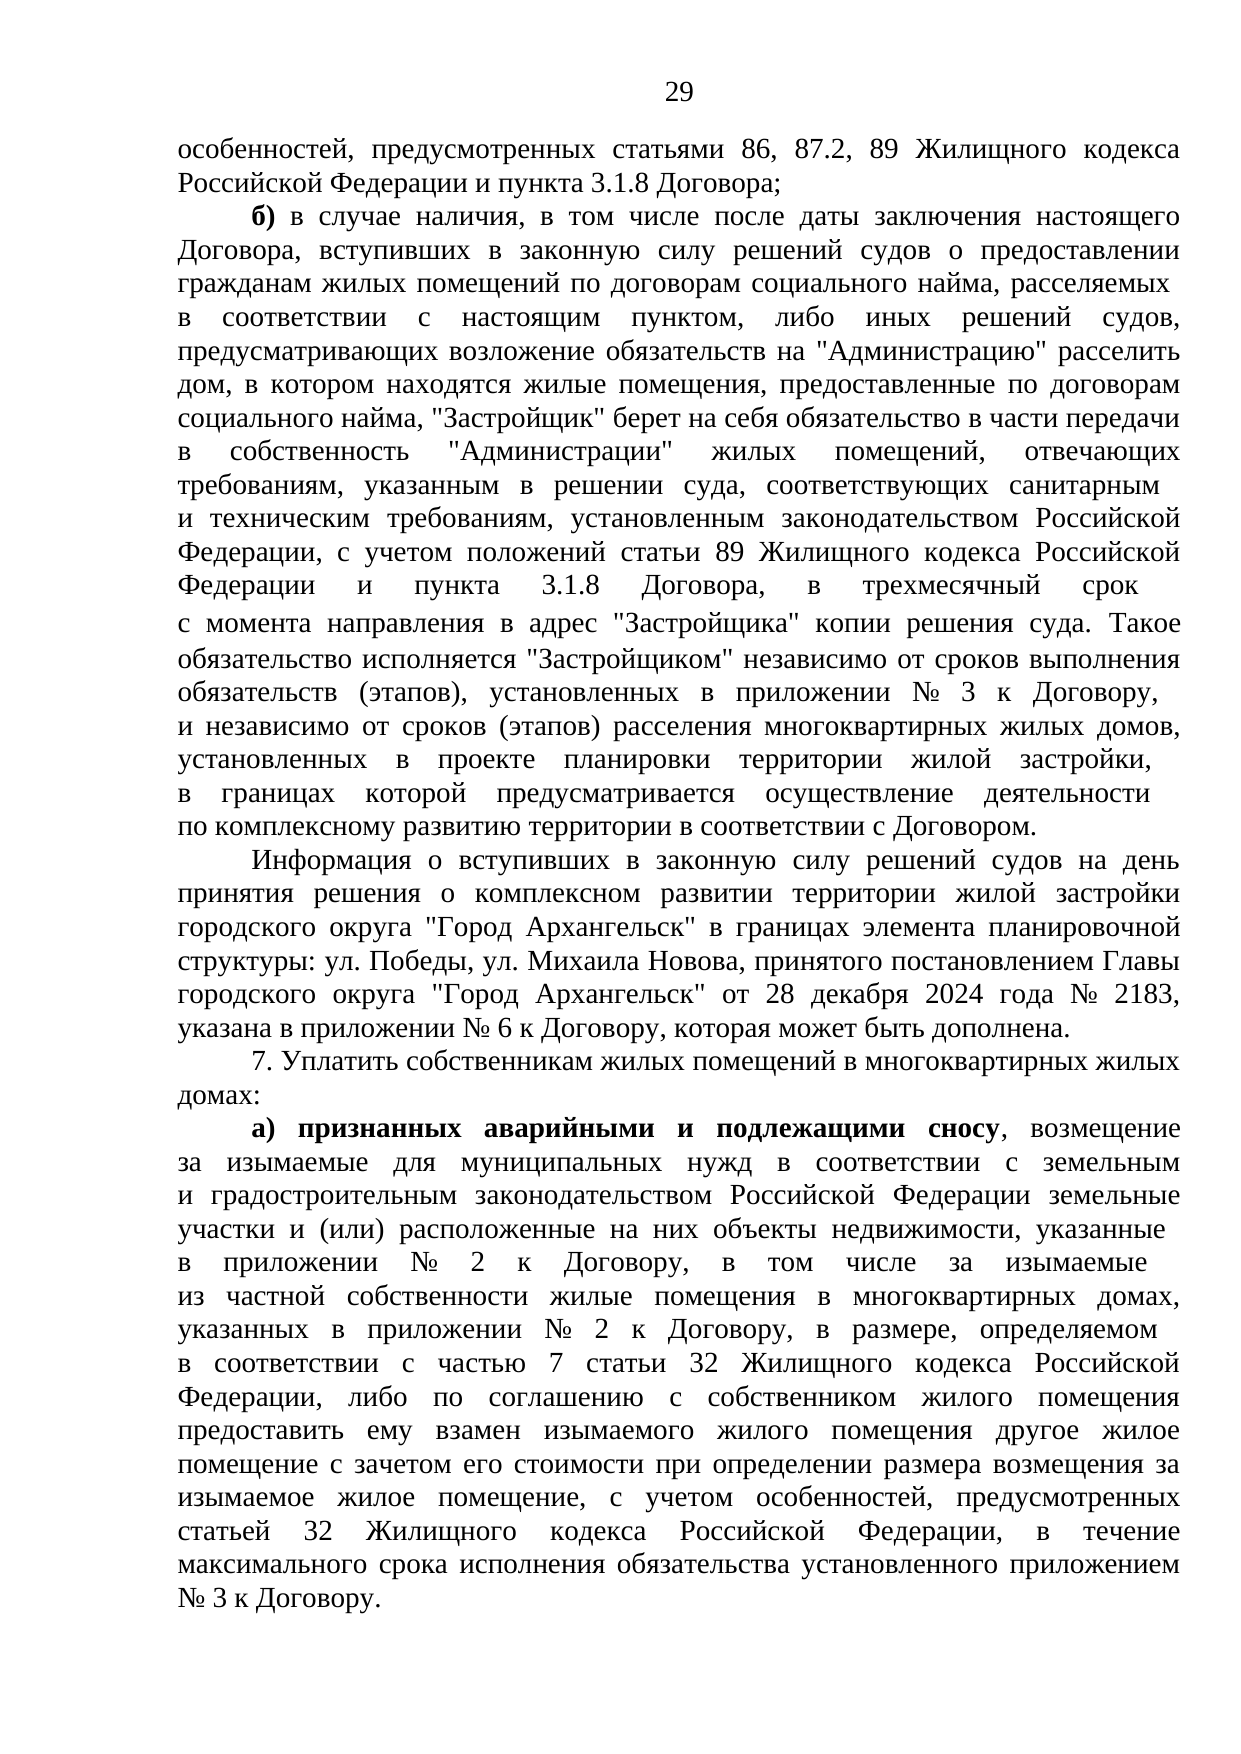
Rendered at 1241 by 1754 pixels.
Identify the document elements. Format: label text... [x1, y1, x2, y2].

text б) в случае наличия, в том числе после даты заключения настоящего Договора, вступивших в законную силу решений судов о предоставлении гражданам жилых помещений по договорам социального найма, расселяемых в соответствии с настоящим пунктом, либо иных решений судов, предусматривающих возложение обязательств на "Администрацию" расселить дом, в котором находятся жилые помещения, предоставленные по договорам социального найма, "Застройщик" берет на себя обязательство в части передачи в собственность "Администрации" жилых помещений, отвечающих требованиям, указанным в решении суда, соответствующих санитарным и техническим требованиям, установленным законодательством Российской Федерации, с учетом положений статьи 89 Жилищного кодекса Российской Федерации и пункта 3.1.8 Договора, в трехмесячный срок с момента направления в адрес "Застройщика" копии решения суда. Такое обязательство исполняется "Застройщиком" независимо от сроков выполнения обязательств (этапов), установленных в приложении № 3 к Договору, и независимо от сроков (этапов) расселения многоквартирных жилых домов, установленных в проекте планировки территории жилой застройки, в границах которой предусматривается осуществление деятельности по комплексному развитию территории в соответствии с Договором. [177, 198, 1181, 842]
text а) признанных аварийными и подлежащими сносу, возмещение за изымаемые для муниципальных нужд в соответствии с земельным и градостроительным законодательством Российской Федерации земельные участки и (или) расположенные на них объекты недвижимости, указанные в приложении № 2 к Договору, в том числе за изымаемые из частной собственности жилые помещения в многоквартирных домах, указанных в приложении № 2 к Договору, в размере, определяемом в соответствии с частью 7 статьи 32 Жилищного кодекса Российской Федерации, либо по соглашению с собственником жилого помещения предоставить ему взамен изымаемого жилого помещения другое жилое помещение с зачетом его стоимости при определении размера возмещения за изымаемое жилое помещение, с учетом особенностей, предусмотренных статьей 32 Жилищного кодекса Российской Федерации, в течение максимального срока исполнения обязательства установленного приложением № 3 к Договору. [177, 1110, 1181, 1613]
text 7. Уплатить собственникам жилых помещений в многоквартирных жилых домах: [177, 1043, 1181, 1110]
text Информация о вступивших в законную силу решений судов на день принятия решения о комплексном развитии территории жилой застройки городского округа "Город Архангельск" в границах элемента планировочной структуры: ул. Победы, ул. Михаила Новова, принятого постановлением Главы городского округа "Город Архангельск" от 28 декабря 2024 года № 2183, указана в приложении № 6 к Договору, которая может быть дополнена. [177, 842, 1181, 1043]
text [177, 131, 1181, 198]
